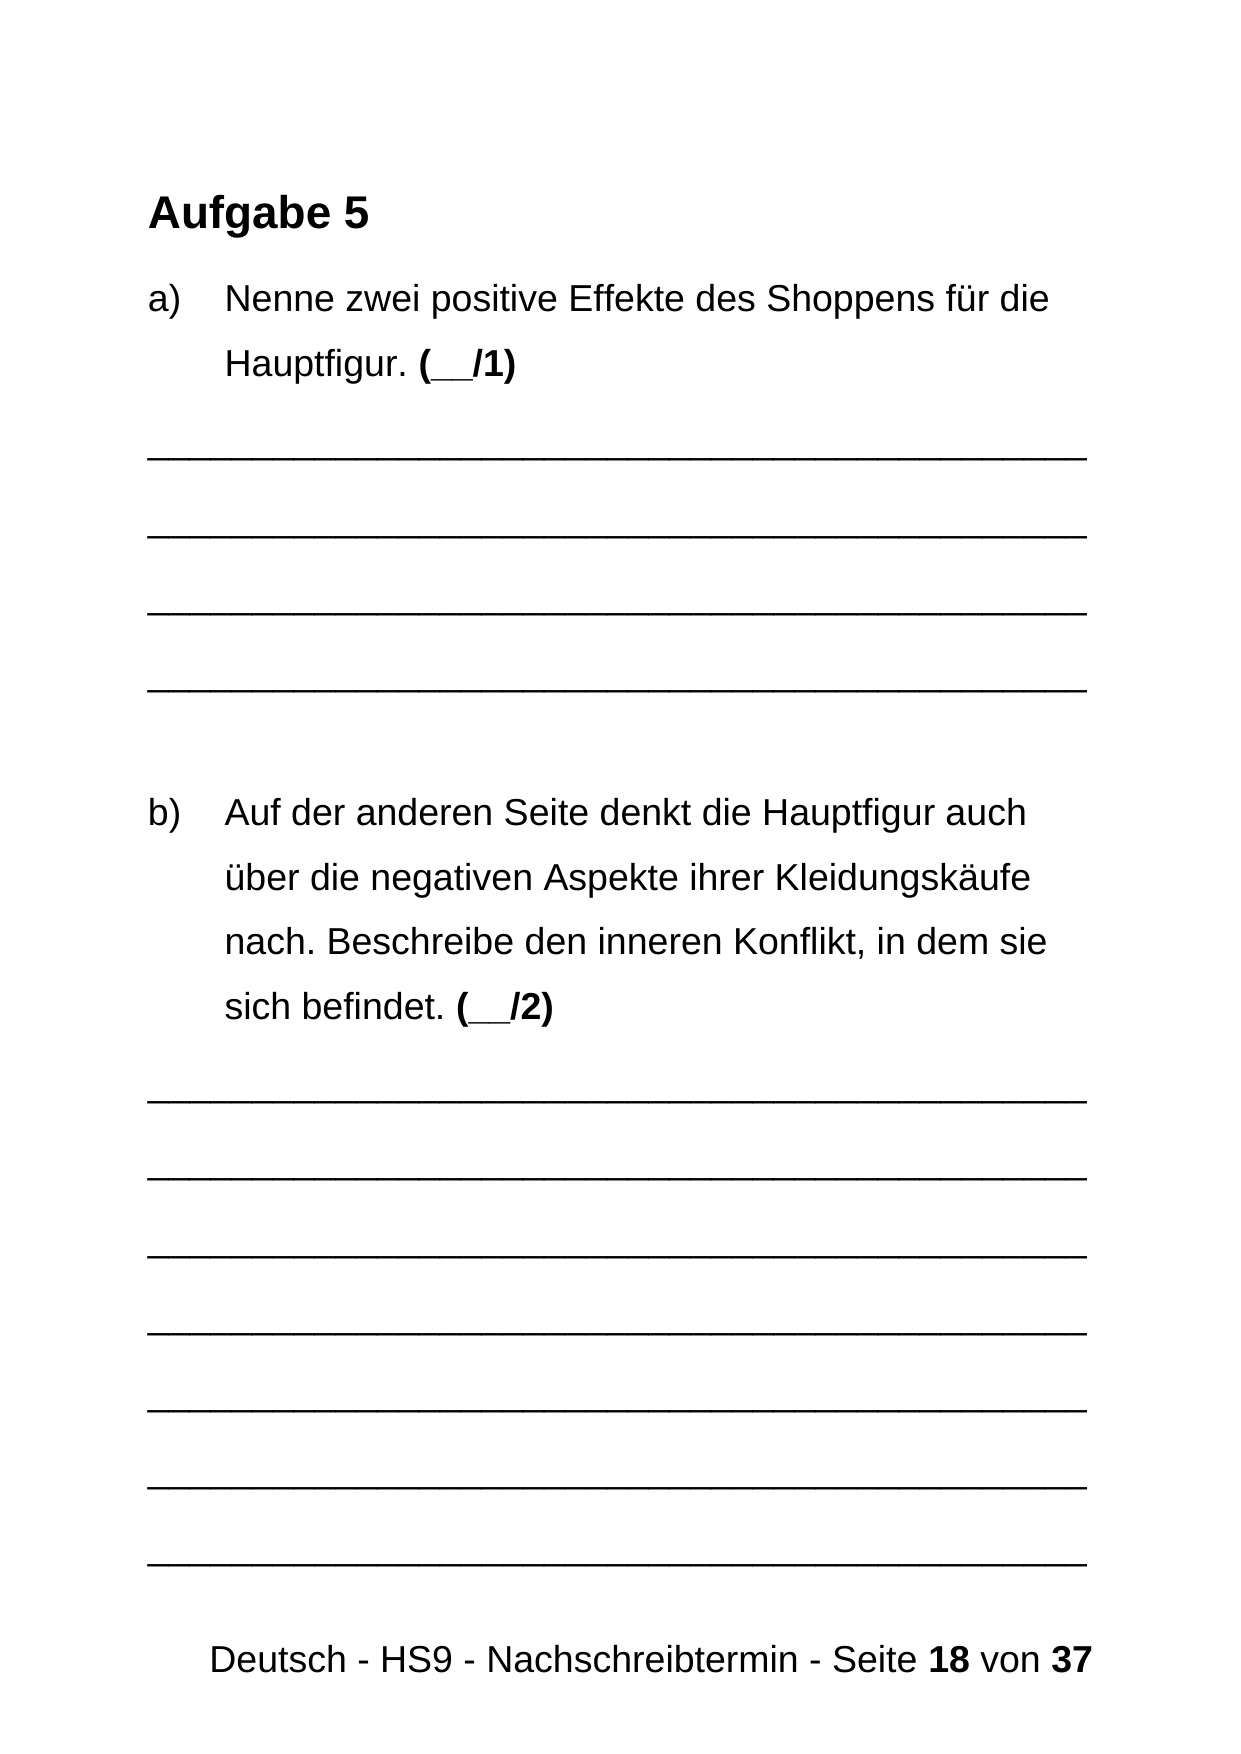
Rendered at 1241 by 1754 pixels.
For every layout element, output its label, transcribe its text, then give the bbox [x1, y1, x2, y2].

subtitle Aufgabe 5 [148, 185, 1093, 238]
text _____________________________________________ [148, 1138, 1093, 1182]
text _____________________________________________ [148, 650, 1093, 693]
text _____________________________________________ [148, 1216, 1093, 1259]
text _____________________________________________ [148, 573, 1093, 616]
text _____________________________________________ [148, 496, 1093, 539]
text _____________________________________________ [148, 418, 1093, 462]
list a) Nenne zwei positive Effekte des Shoppens für die Hauptfigur. (__/1) [148, 277, 1093, 384]
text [148, 1524, 1093, 1568]
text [148, 1293, 1093, 1336]
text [148, 1447, 1093, 1490]
list b) Auf der anderen Seite denkt die Hauptfigur auch über die negativen Aspekte ihrer Kleidungskäufe nach. Beschreibe den inneren Konflikt, in dem sie sich befindet. (__/2) [148, 790, 1093, 1027]
text _____________________________________________ [148, 1061, 1093, 1104]
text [148, 1370, 1093, 1413]
